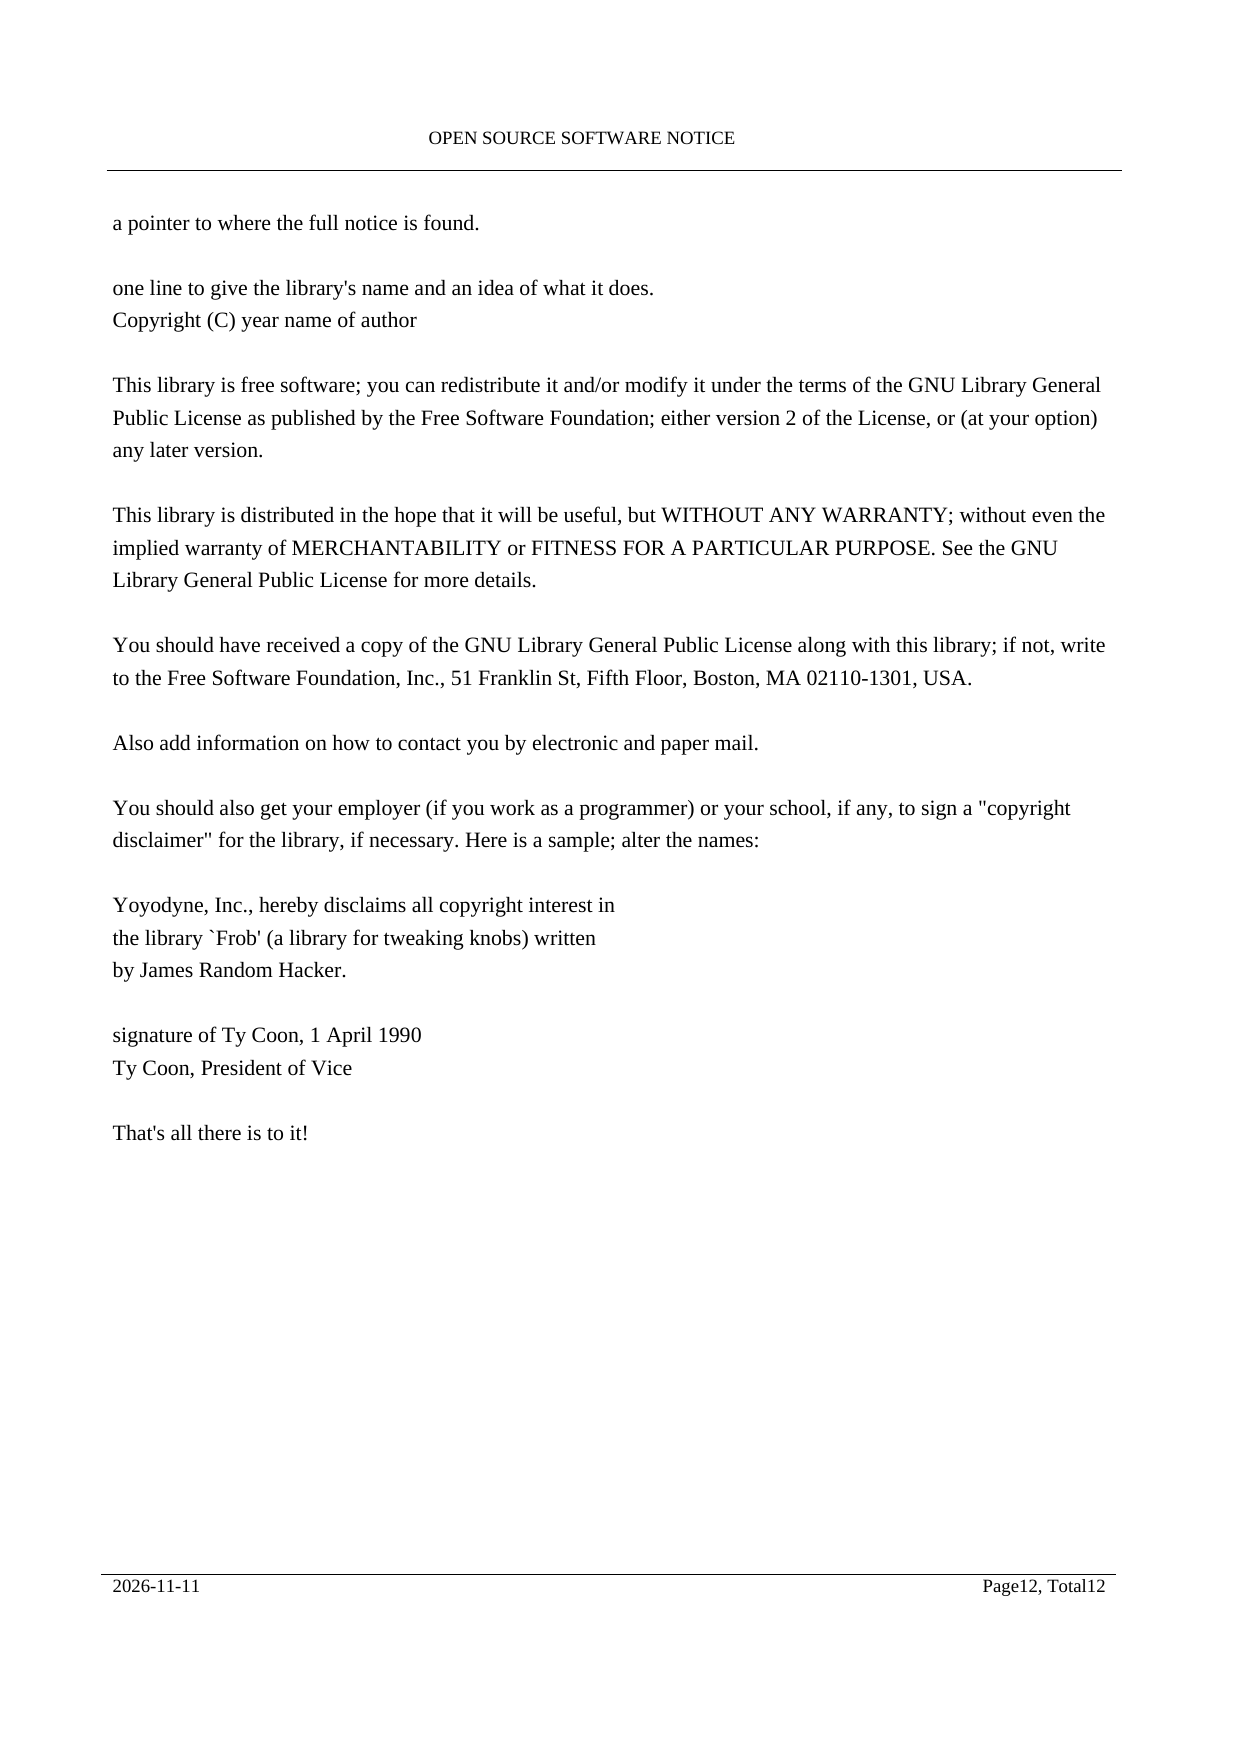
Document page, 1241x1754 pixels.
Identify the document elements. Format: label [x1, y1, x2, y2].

text [112, 206, 1128, 1149]
